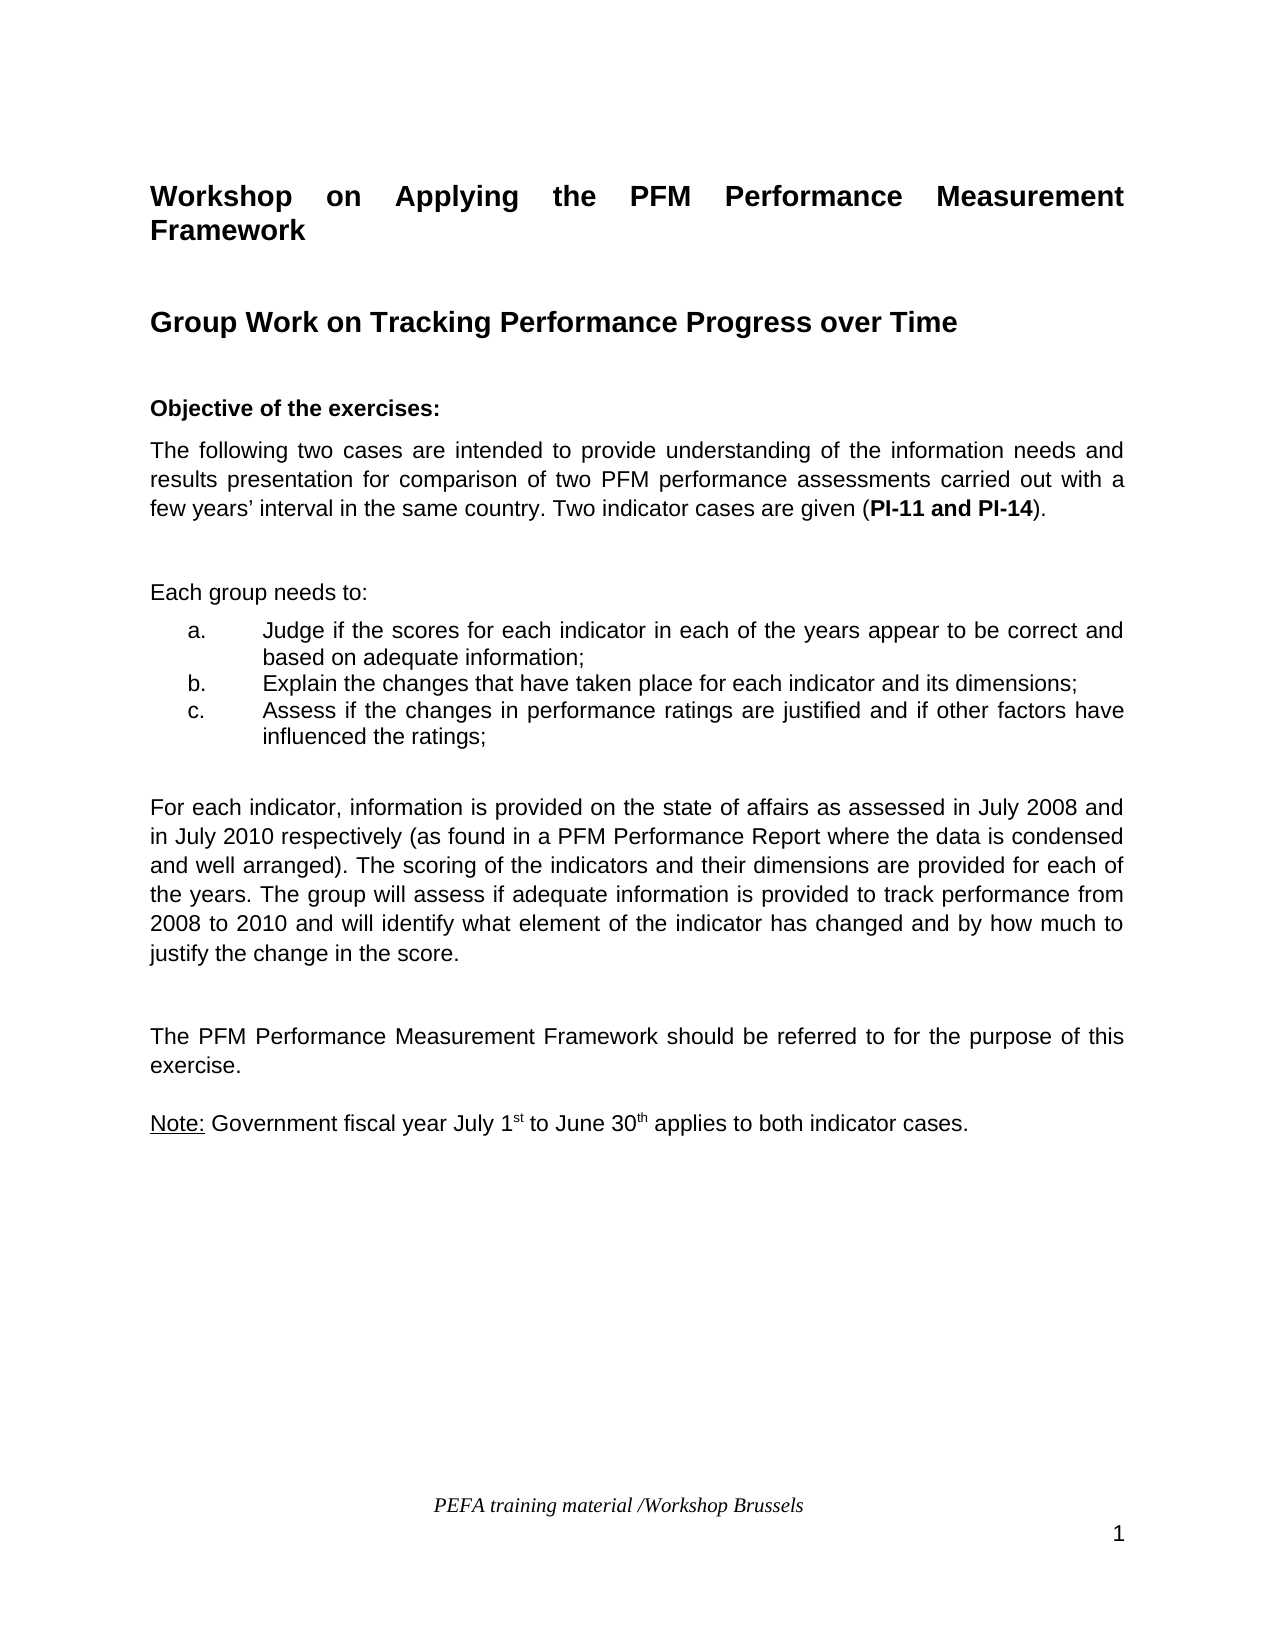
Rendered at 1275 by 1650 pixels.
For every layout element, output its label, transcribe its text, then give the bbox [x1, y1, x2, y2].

text Objective of the exercises: [150, 392, 1125, 422]
text For each indicator, information is provided on the state of affairs as assessed in July 2008 and in July 2010 respectively (as found in a PFM Performance Report where the data is condensed and well arranged). The scoring of the indicators and their dimensions are provided for each of the years. The group will assess if adequate information is provided to track performance from 2008 to 2010 and will identify what element of the indicator has changed and by how much to justify the change in the score. [150, 791, 1125, 966]
text Note: Government fiscal year July 1st to June 30th applies to both indicator cases. [150, 1108, 1125, 1137]
list Judge if the scores for each indicator in each of the years appear to be correct and based on adequate information; [187, 617, 1125, 670]
text The PFM Performance Measurement Framework should be referred to for the purpose of this exercise. [150, 1020, 1125, 1078]
text Each group needs to: [150, 576, 1125, 605]
list Explain the changes that have taken place for each indicator and its dimensions; [187, 670, 1125, 697]
list Assess if the changes in performance ratings are justified and if other factors have influenced the ratings; [187, 697, 1125, 749]
text The following two cases are intended to provide understanding of the information needs and results presentation for comparison of two PFM performance assessments carried out with a few years’ interval in the same country. Two indicator cases are given (PI-11 and PI-14). [150, 434, 1125, 522]
text Group Work on Tracking Performance Progress over Time [150, 305, 1125, 338]
text Workshop on Applying the PFM Performance Measurement Framework [150, 179, 1125, 246]
